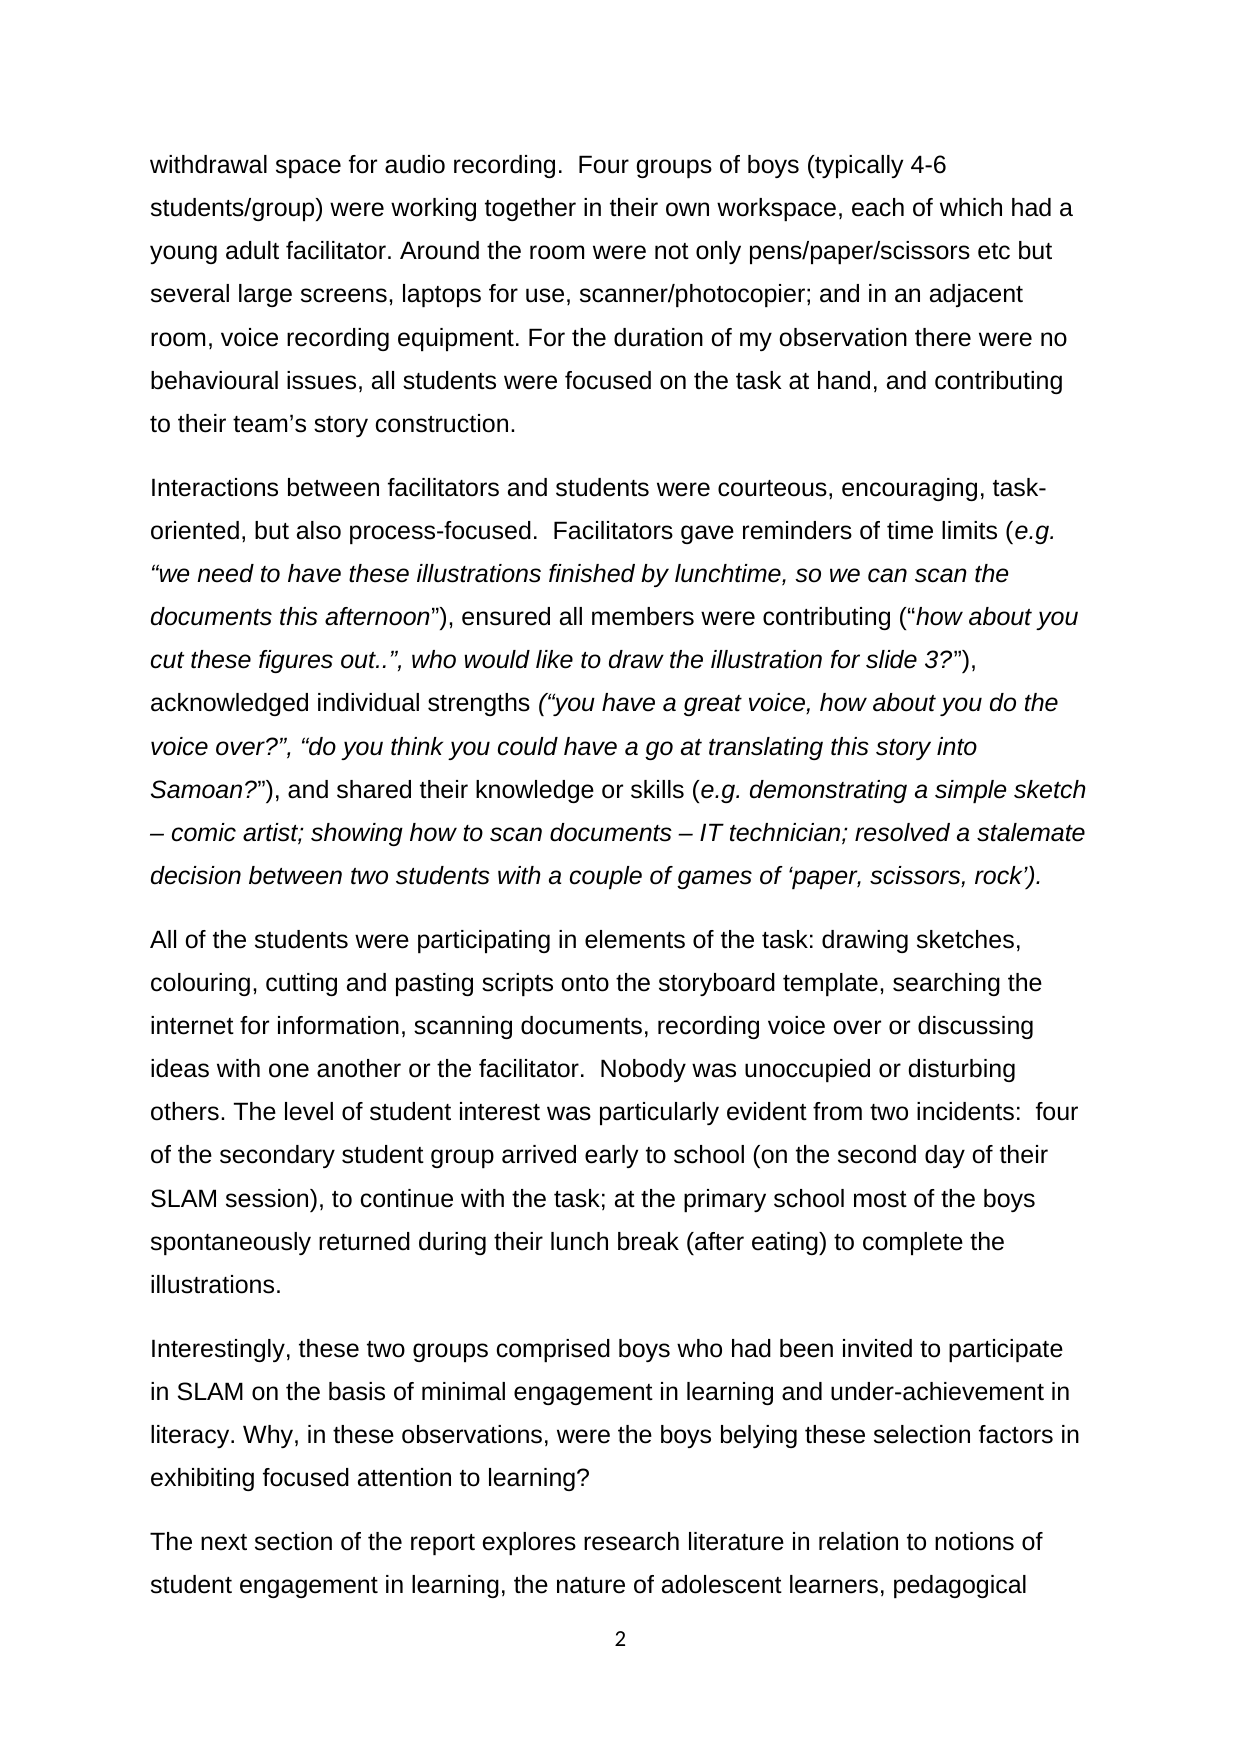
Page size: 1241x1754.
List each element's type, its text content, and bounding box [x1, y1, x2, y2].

text All of the students were participating in elements of the task: drawing sketches, colouring, cutting and pasting scripts onto the storyboard template, searching the internet for information, scanning documents, recording voice over or discussing ideas with one another or the facilitator. Nobody was unoccupied or disturbing others. The level of student interest was particularly evident from two incidents: four of the secondary student group arrived early to school (on the second day of their SLAM session), to continue with the task; at the primary school most of the boys spontaneously returned during their lunch break (after eating) to complete the illustrations. [150, 925, 1090, 1298]
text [150, 150, 1090, 437]
text Interactions between facilitators and students were courteous, encouraging, task-oriented, but also process-focused. Facilitators gave reminders of time limits (e.g. “we need to have these illustrations finished by lunchtime, so we can scan the documents this afternoon”), ensured all members were contributing (“how about you cut these figures out..”, who would like to draw the illustration for slide 3?”), acknowledged individual strengths (“you have a great voice, how about you do the voice over?”, “do you think you could have a go at translating this story into Samoan?”), and shared their knowledge or skills (e.g. demonstrating a simple sketch – comic artist; showing how to scan documents – IT technician; resolved a stalemate decision between two students with a couple of games of ‘paper, scissors, rock’). [150, 473, 1090, 889]
text Interestingly, these two groups comprised boys who had been invited to participate in SLAM on the basis of minimal engagement in learning and under-achievement in literacy. Why, in these observations, were the boys belying these selection factors in exhibiting focused attention to learning? [150, 1334, 1090, 1492]
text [150, 1527, 1090, 1599]
